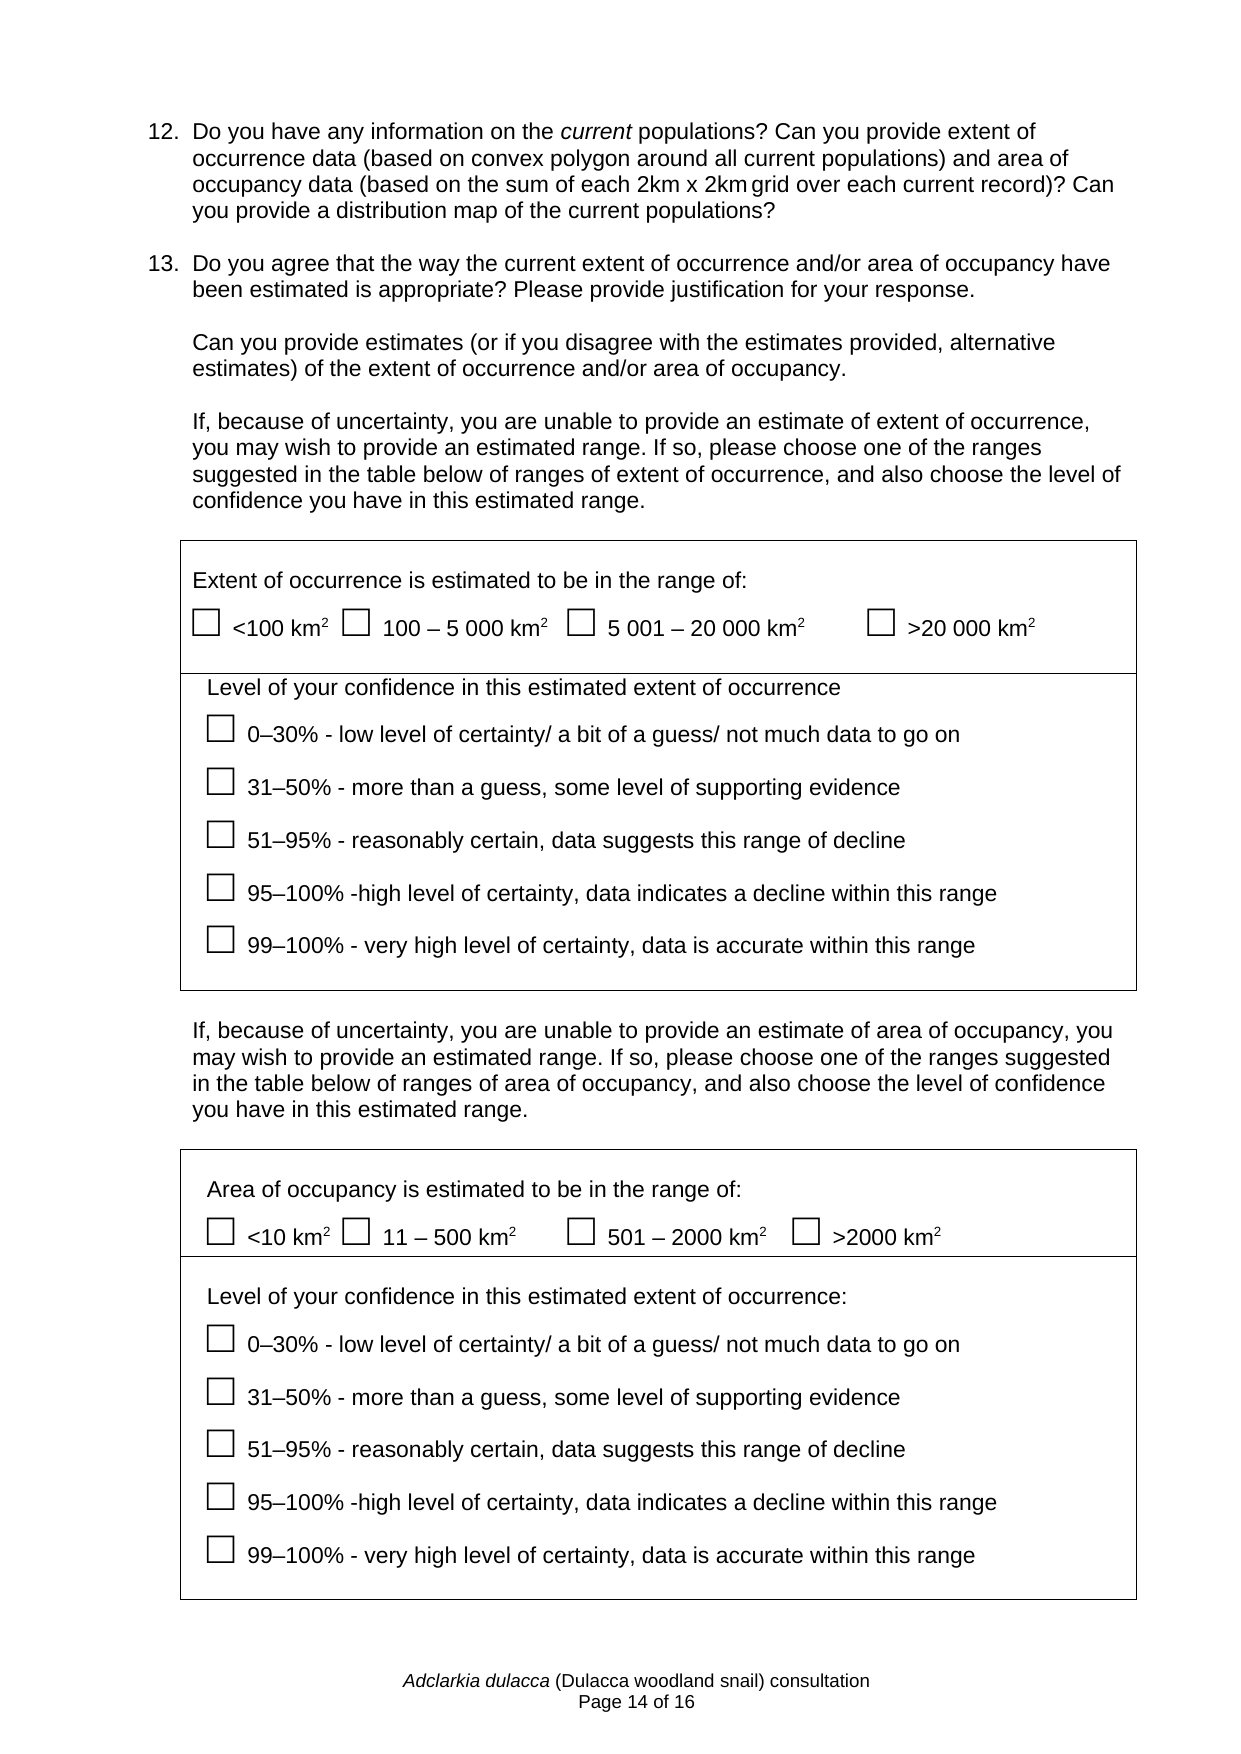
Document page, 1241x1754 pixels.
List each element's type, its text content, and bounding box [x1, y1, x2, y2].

table_cell Level of your confidence in this estimated extent of occurrence: □ 0–30% - low level of certainty/ a bit of a guess/ not much data to go on □ 31–50% - more than a guess, some level of supporting evidence □ 51–95% - reasonably certain, data suggests this range of decline □ 95–100% -high level of certainty, data indicates a decline within this range □ 99–100% - very high level of certainty, data is accurate within this range [181, 1257, 1136, 1599]
table_header Extent of occurrence is estimated to be in the range of: □ <100 km2 □ 100 – 5 000 km2 □ 5 001 – 20 000 km2 □ >20 000 km2 [181, 541, 1136, 673]
text If, because of uncertainty, you are unable to provide an estimate of extent of occurrence, you may wish to provide an estimated range. If so, please choose one of the ranges suggested in the table below of ranges of extent of occurrence, and also choose the level of confidence you have in this estimated range. [192, 408, 1125, 513]
text If, because of uncertainty, you are unable to provide an estimate of area of occupancy, you may wish to provide an estimated range. If so, please choose one of the ranges suggested in the table below of ranges of area of occupancy, and also choose the level of confidence you have in this estimated range. [192, 1017, 1125, 1123]
list Do you agree that the way the current extent of occurrence and/or area of occupancy have been estimated is appropriate? Please provide justification for your response. [148, 250, 1125, 303]
table_header Area of occupancy is estimated to be in the range of: □ <10 km2 □ 11 – 500 km2 □ 501 – 2000 km2 □ >2000 km2 [181, 1150, 1136, 1256]
list Do you have any information on the current populations? Can you provide extent of occurrence data (based on convex polygon around all current populations) and area of occupancy data (based on the sum of each 2km x 2km grid over each current record)? Can you provide a distribution map of the current populations? [148, 118, 1125, 223]
text Can you provide estimates (or if you disagree with the estimates provided, alternative estimates) of the extent of occurrence and/or area of occupancy. [192, 329, 1125, 382]
table_cell Level of your confidence in this estimated extent of occurrence □ 0–30% - low level of certainty/ a bit of a guess/ not much data to go on □ 31–50% - more than a guess, some level of supporting evidence □ 51–95% - reasonably certain, data suggests this range of decline □ 95–100% -high level of certainty, data indicates a decline within this range □ 99–100% - very high level of certainty, data is accurate within this range [181, 674, 1136, 990]
